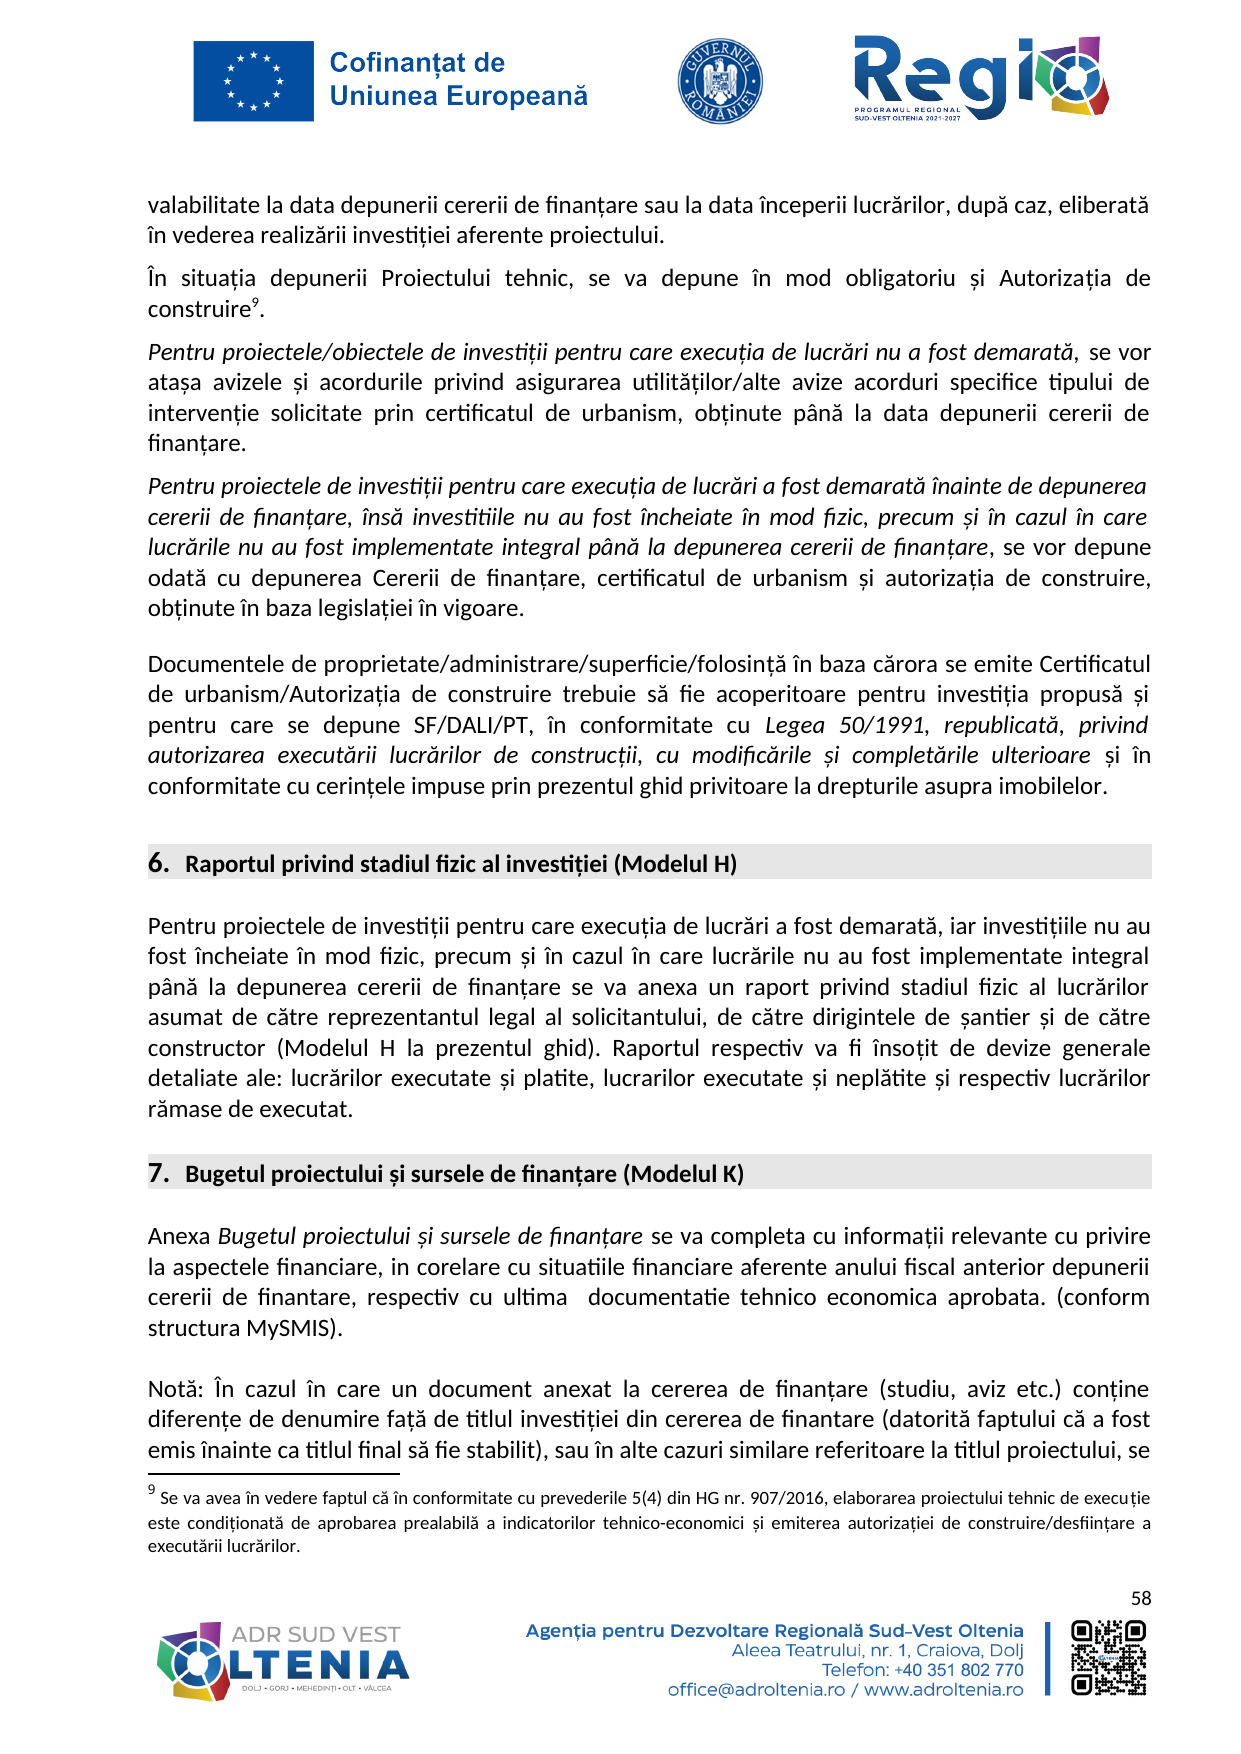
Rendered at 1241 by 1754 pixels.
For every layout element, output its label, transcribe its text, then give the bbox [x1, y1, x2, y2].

text Anexa Bugetul proiectului și sursele de finanţare se va completa cu informaţii relevante cu privire la aspectele financiare, in corelare cu situatiile financiare aferente anului fiscal anterior depunerii cererii de finantare, respectiv cu ultima documentatie tehnico economica aprobata. (conform structura MySMIS). [148, 1220, 1152, 1342]
text În situaţia depunerii Proiectului tehnic, se va depune în mod obligatoriu și Autorizaţia de construire. [148, 262, 1152, 323]
text Pentru proiectele de investiţii pentru care execuţia de lucrări a fost demarată înainte de depunerea cererii de finanțare, însă investitiile nu au fost încheiate în mod fizic, precum și în cazul în care lucrările nu au fost implementate integral până la depunerea cererii de finanțare, se vor depune odată cu depunerea Cererii de finanţare, certificatul de urbanism și autorizaţia de construire, obținute în baza legislației în vigoare. [148, 470, 1152, 623]
picture [674, 36, 768, 126]
text Documentele de proprietate/administrare/superficie/folosinţă în baza cărora se emite Certificatul de urbanism/Autorizația de construire trebuie să fie acoperitoare pentru investiția propusă și pentru care se depune SF/DALI/PT, în conformitate cu Legea 50/1991, republicată, privind autorizarea executării lucrărilor de construcții, cu modificările și completările ulterioare și în conformitate cu cerințele impuse prin prezentul ghid privitoare la drepturile asupra imobilelor. [148, 648, 1152, 801]
picture [852, 34, 1111, 124]
list Bugetul proiectului și sursele de finanţare (Modelul K) [148, 1154, 1152, 1189]
picture [188, 36, 590, 125]
text Pentru proiectele/obiectele de investiţii pentru care execuţia de lucrări nu a fost demarată, se vor atașa avizele și acordurile privind asigurarea utilităților/alte avize acorduri specifice tipului de intervenție solicitate prin certificatul de urbanism, obținute până la data depunerii cererii de finanțare. [148, 336, 1152, 458]
list Raportul privind stadiul fizic al investiţiei (Modelul H) [148, 844, 1152, 879]
picture [147, 1611, 1151, 1708]
text Pentru proiectele de investiţii pentru care execuţia de lucrări a fost demarată, iar investiţiile nu au fost încheiate în mod fizic, precum și în cazul în care lucrările nu au fost implementate integral până la depunerea cererii de finanțare se va anexa un raport privind stadiul fizic al lucrărilor asumat de către reprezentantul legal al solicitantului, de către dirigintele de şantier şi de către constructor (Modelul H la prezentul ghid). Raportul respectiv va fi însoţit de devize generale detaliate ale: lucrărilor executate şi platite, lucrarilor executate şi neplătite şi respectiv lucrărilor rămase de executat. [148, 910, 1152, 1123]
